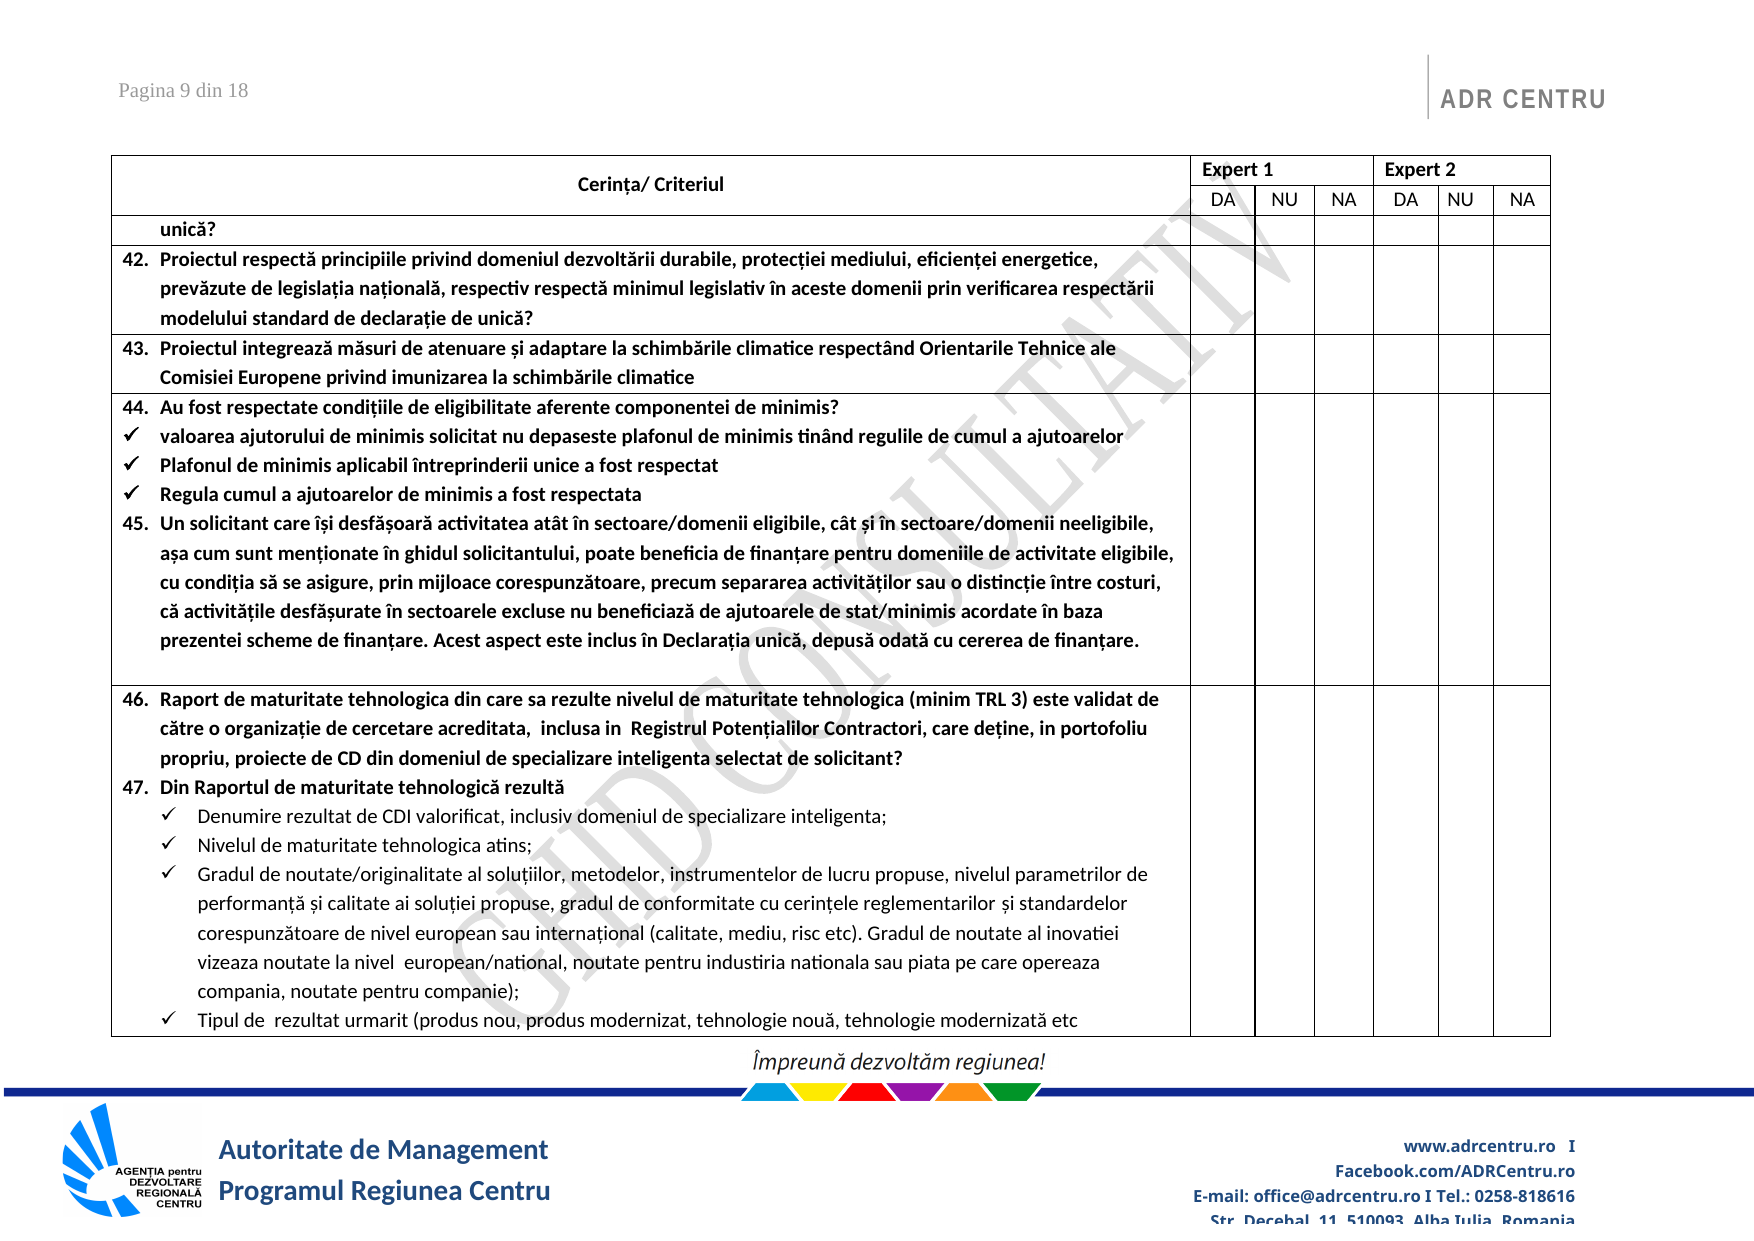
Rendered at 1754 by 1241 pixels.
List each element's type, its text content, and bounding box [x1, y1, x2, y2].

picture [786, 1083, 1754, 1101]
table_cell [1191, 246, 1254, 334]
table_cell [1315, 216, 1373, 245]
picture [62, 1103, 202, 1217]
table_cell [1439, 686, 1493, 1036]
table_cell [1191, 335, 1254, 393]
table_cell [1315, 686, 1373, 1036]
table_cell NU [1256, 186, 1314, 215]
picture [739, 1048, 1059, 1075]
table_header Expert 2 [1374, 156, 1550, 185]
table_cell [1494, 686, 1550, 1036]
table_cell Proiectul integrează măsuri de atenuare și adaptare la schimbările climatice respectând Orientarile Tehnice ale Comisiei Europene privind imunizarea la schimbările climatice [112, 335, 1190, 393]
table_cell [1439, 246, 1493, 334]
table_cell [1374, 216, 1438, 245]
table_cell [1256, 335, 1314, 393]
picture [3, 1083, 754, 1101]
table_cell [1374, 246, 1438, 334]
table_header Expert 1 [1191, 156, 1373, 185]
table_cell [1374, 335, 1438, 393]
table_cell [1315, 394, 1373, 685]
table_cell [1439, 394, 1493, 685]
table_cell [1494, 335, 1550, 393]
table_cell [1315, 335, 1373, 393]
table_cell [1191, 394, 1254, 685]
table_cell [1439, 216, 1493, 245]
table_cell [1256, 394, 1314, 685]
table_cell [1494, 394, 1550, 685]
table_cell [1256, 686, 1314, 1036]
table_cell [1191, 686, 1254, 1036]
table_cell [1256, 216, 1314, 245]
table_cell Proiectul respectă principiile privind domeniul dezvoltării durabile, protecției mediului, eficienței energetice, prevăzute de legislația națională, respectiv respectă minimul legislativ în aceste domenii prin verificarea respectării modelului standard de declarație de unică? [112, 246, 1190, 334]
table_cell [1494, 216, 1550, 245]
table_cell NU [1439, 186, 1493, 215]
table_cell DA [1374, 186, 1438, 215]
table_cell DA [1191, 186, 1254, 215]
table_cell [1494, 246, 1550, 334]
table_cell [1256, 246, 1314, 334]
table_cell NA [1494, 186, 1550, 215]
table_cell [1374, 686, 1438, 1036]
table_cell [1439, 335, 1493, 393]
table_cell [1315, 246, 1373, 334]
table_cell Au fost respectate condițiile de eligibilitate aferente componentei de minimis? valoarea ajutorului de minimis solicitat nu depaseste plafonul de minimis tinând regulile de cumul a ajutoarelor Plafonul de minimis aplicabil întreprinderii unice a fost respectat Regula cumul a ajutoarelor de minimis a fost respectata Un solicitant care își desfășoară activitatea atât în sectoare/domenii eligibile, cât și în sectoare/domenii neeligibile, așa cum sunt menționate în ghidul solicitantului, poate beneficia de finanțare pentru domeniile de activitate eligibile, cu condiția să se asigure, prin mijloace corespunzătoare, precum separarea activităților sau o distincție între costuri, că activitățile desfășurate în sectoarele excluse nu beneficiază de ajutoarele de stat/minimis acordate în baza prezentei scheme de finanțare. Acest aspect este inclus în Declarația unică, depusă odată cu cererea de finanțare. [112, 394, 1190, 685]
table_cell [1191, 216, 1254, 245]
table_header Cerința/ Criteriul [112, 156, 1190, 215]
table_cell NA [1315, 186, 1373, 215]
table_cell [1374, 394, 1438, 685]
